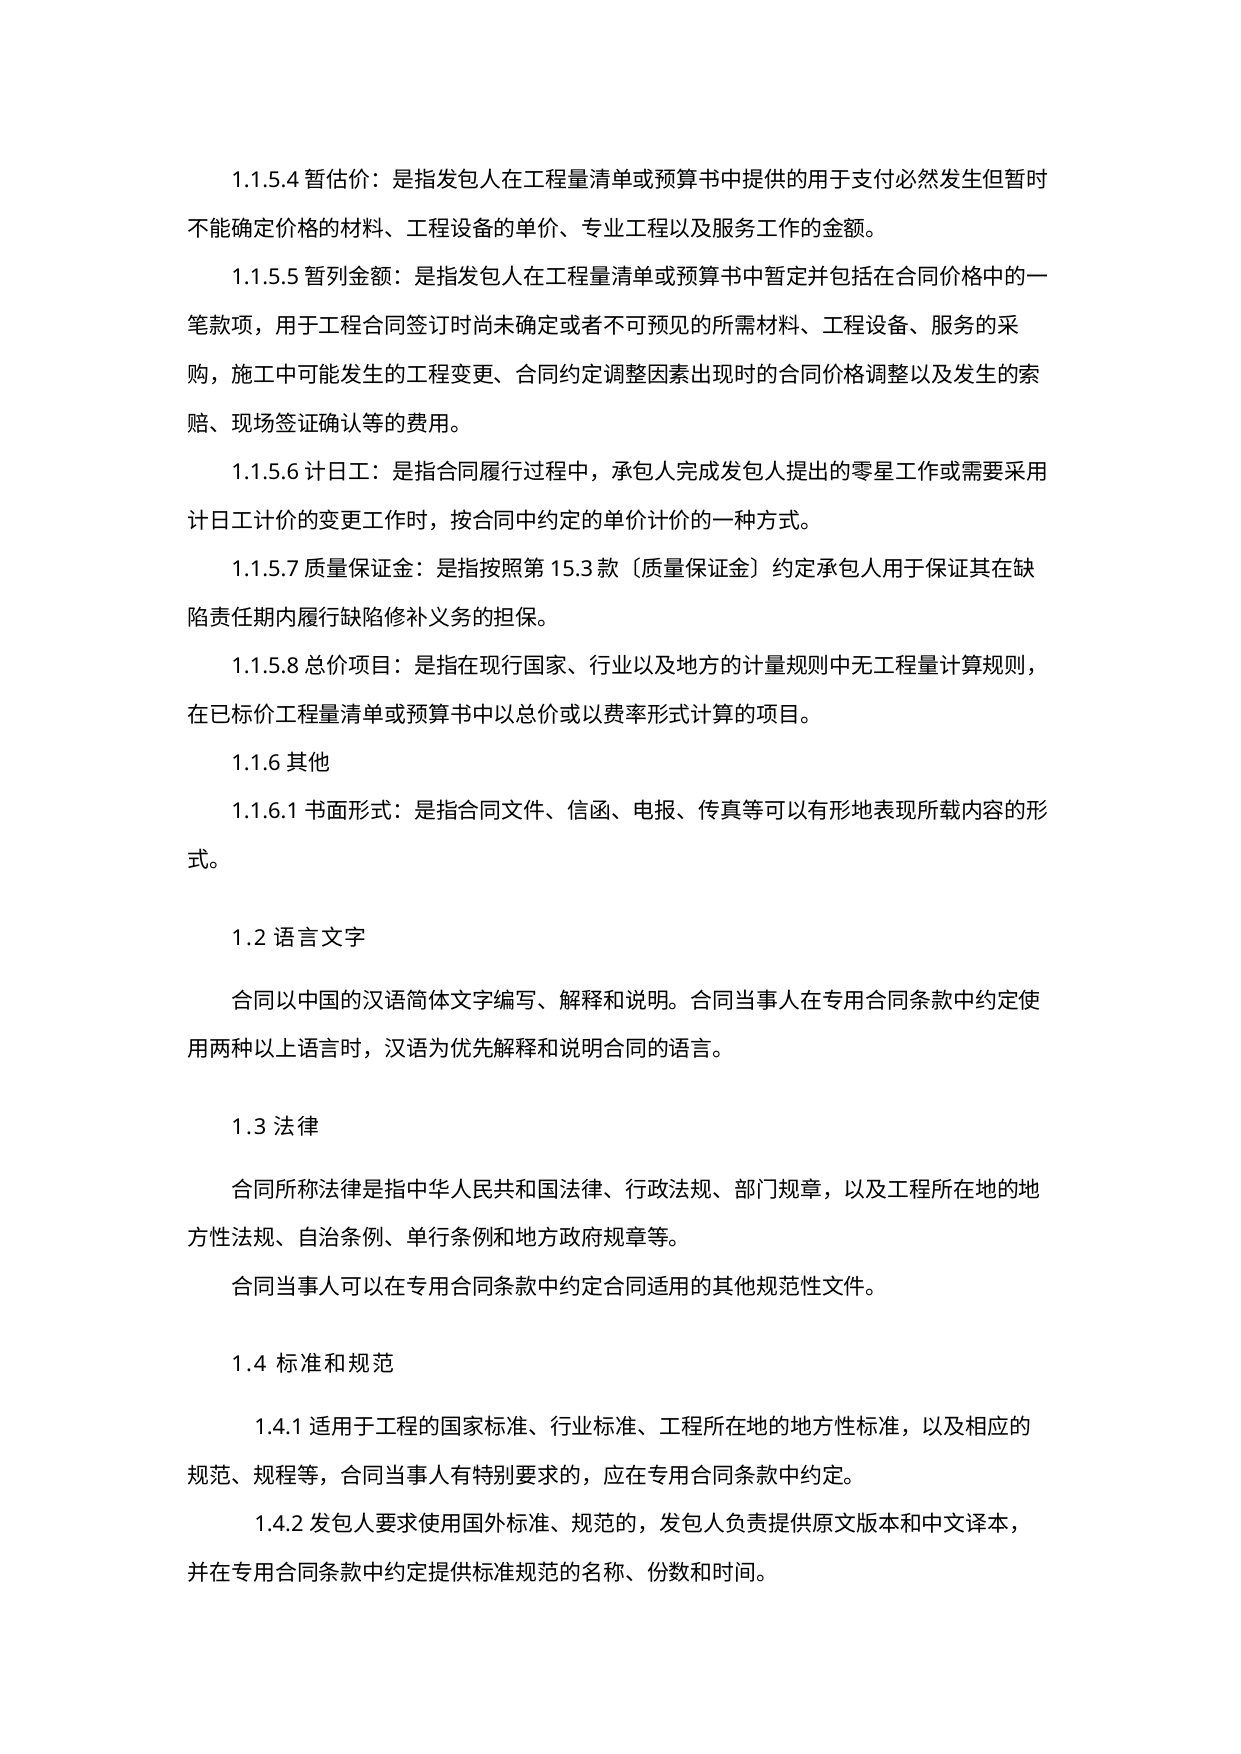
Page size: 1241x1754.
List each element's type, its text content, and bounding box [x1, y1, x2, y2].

text 1.4.2 发包人要求使用国外标准、规范的，发包人负责提供原文版本和中文译本，并在专用合同条款中约定提供标准规范的名称、份数和时间。 [187, 1506, 1053, 1587]
text 1.4.1 适用于工程的国家标准、行业标准、工程所在地的地方性标准，以及相应的规范、规程等，合同当事人有特别要求的，应在专用合同条款中约定。 [187, 1408, 1053, 1490]
text 1.1.5.6 计日工：是指合同履行过程中，承包人完成发包人提出的零星工作或需要采用计日工计价的变更工作时，按合同中约定的单价计价的一种方式。 [187, 454, 1053, 535]
text 1.1.5.4 暂估价：是指发包人在工程量清单或预算书中提供的用于支付必然发生但暂时不能确定价格的材料、工程设备的单价、专业工程以及服务工作的金额。 [187, 162, 1053, 243]
text 1.1.5.7 质量保证金：是指按照第15.3款〔质量保证金〕约定承包人用于保证其在缺陷责任期内履行缺陷修补义务的担保。 [187, 551, 1053, 632]
text 1.1.5.5 暂列金额：是指发包人在工程量清单或预算书中暂定并包括在合同价格中的一笔款项，用于工程合同签订时尚未确定或者不可预见的所需材料、工程设备、服务的采购，施工中可能发生的工程变更、合同约定调整因素出现时的合同价格调整以及发生的索赔、现场签证确认等的费用。 [187, 259, 1053, 438]
text 1.1.6 其他 [187, 745, 1053, 777]
text 1.1.5.8 总价项目：是指在现行国家、行业以及地方的计量规则中无工程量计算规则，在已标价工程量清单或预算书中以总价或以费率形式计算的项目。 [187, 648, 1053, 729]
subtitle 1.2语言文字 [187, 919, 1053, 952]
subtitle 1.4 标准和规范 [187, 1346, 1053, 1378]
text 1.1.6.1 书面形式：是指合同文件、信函、电报、传真等可以有形地表现所载内容的形式。 [187, 793, 1053, 874]
text 合同所称法律是指中华人民共和国法律、行政法规、部门规章，以及工程所在地的地方性法规、自治条例、单行条例和地方政府规章等。 [187, 1171, 1053, 1252]
text 合同以中国的汉语简体文字编写、解释和说明。合同当事人在专用合同条款中约定使用两种以上语言时，汉语为优先解释和说明合同的语言。 [187, 982, 1053, 1063]
text 合同当事人可以在专用合同条款中约定合同适用的其他规范性文件。 [187, 1268, 1053, 1301]
subtitle 1.3法律 [187, 1108, 1053, 1141]
